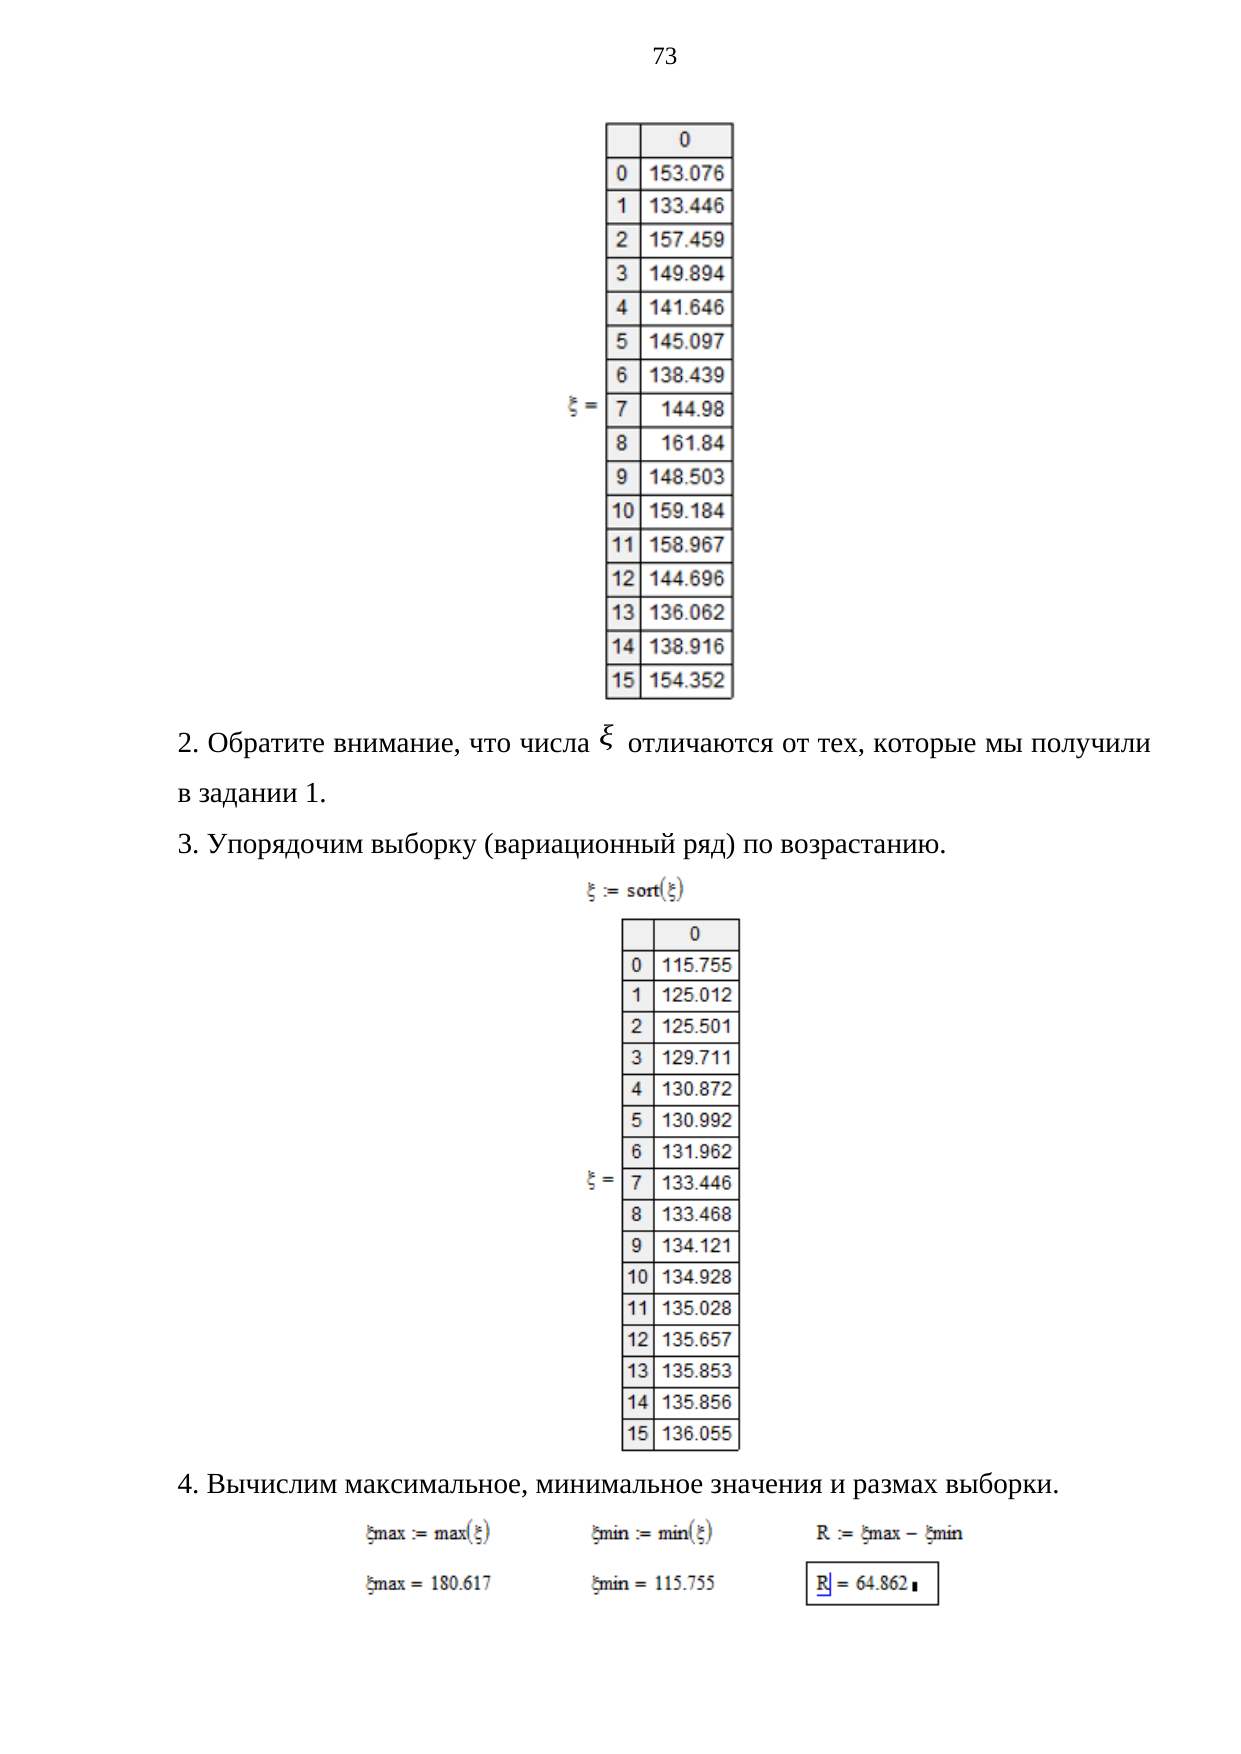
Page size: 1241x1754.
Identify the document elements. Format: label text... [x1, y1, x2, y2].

text 4. Вычислим максимальное, минимальное значения и размах выборки. [177, 1467, 1152, 1500]
picture [474, 118, 855, 706]
text 2. Обратите внимание, что числа отличаются от тех, которые мы получили в задании 1. [177, 719, 1152, 809]
picture [363, 1516, 966, 1609]
text 3. Упорядочим выборку (вариационный ряд) по возрастанию. [177, 826, 1152, 859]
picture [584, 876, 745, 1453]
